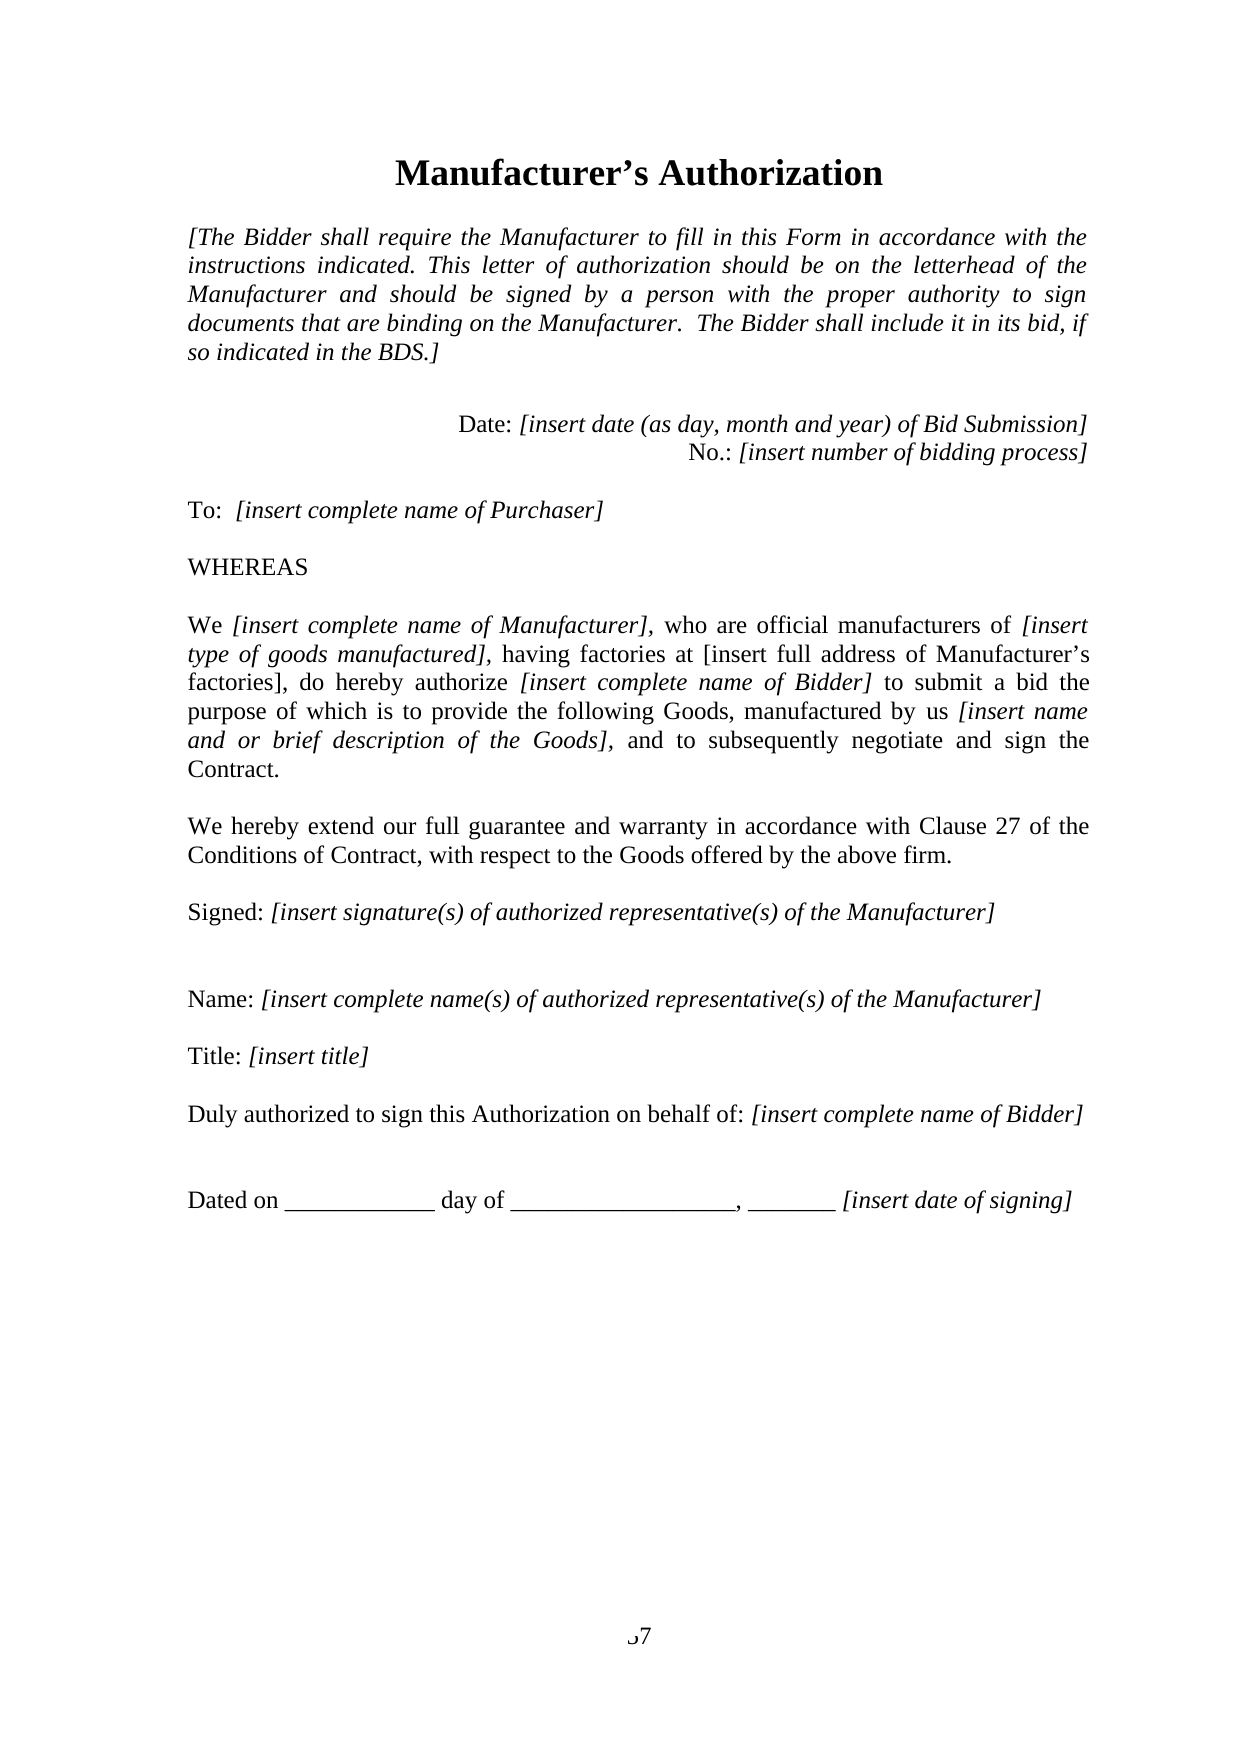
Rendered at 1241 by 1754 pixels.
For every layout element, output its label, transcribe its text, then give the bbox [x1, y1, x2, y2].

text Title: [insert title] [187, 1041, 1090, 1070]
text Dated on ____________ day of __________________, _______ [insert date of signing] [187, 1185, 1090, 1214]
text Signed: [insert signature(s) of authorized representative(s) of the Manufacturer] [187, 897, 1090, 926]
text We [insert complete name of Manufacturer], who are official manufacturers of [insert type of goods manufactured], having factories at [insert full address of Manufacturer’s factories], do hereby authorize [insert complete name of Bidder] to submit a bid the purpose of which is to provide the following Goods, manufactured by us [insert name and or brief description of the Goods], and to subsequently negotiate and sign the Contract. [187, 610, 1090, 782]
text To: [insert complete name of Purchaser] [187, 495, 1090, 524]
text Duly authorized to sign this Authorization on behalf of: [insert complete name of Bidder] [187, 1099, 1090, 1127]
text We hereby extend our full guarantee and warranty in accordance with Clause 27 of the Conditions of Contract, with respect to the Goods offered by the above firm. [187, 811, 1090, 869]
text WHEREAS [187, 552, 1090, 581]
text Manufacturer’s Authorization [187, 150, 1090, 193]
text No.: [insert number of bidding process] [187, 437, 1090, 466]
text Date: [insert date (as day, month and year) of Bid Submission] [187, 409, 1090, 437]
text Name: [insert complete name(s) of authorized representative(s) of the Manufacturer] [187, 984, 1090, 1012]
text [The Bidder shall require the Manufacturer to fill in this Form in accordance with the instructions indicated. This letter of authorization should be on the letterhead of the Manufacturer and should be signed by a person with the proper authority to sign documents that are binding on the Manufacturer. The Bidder shall include it in its bid, if so indicated in the BDS.] [187, 222, 1090, 366]
